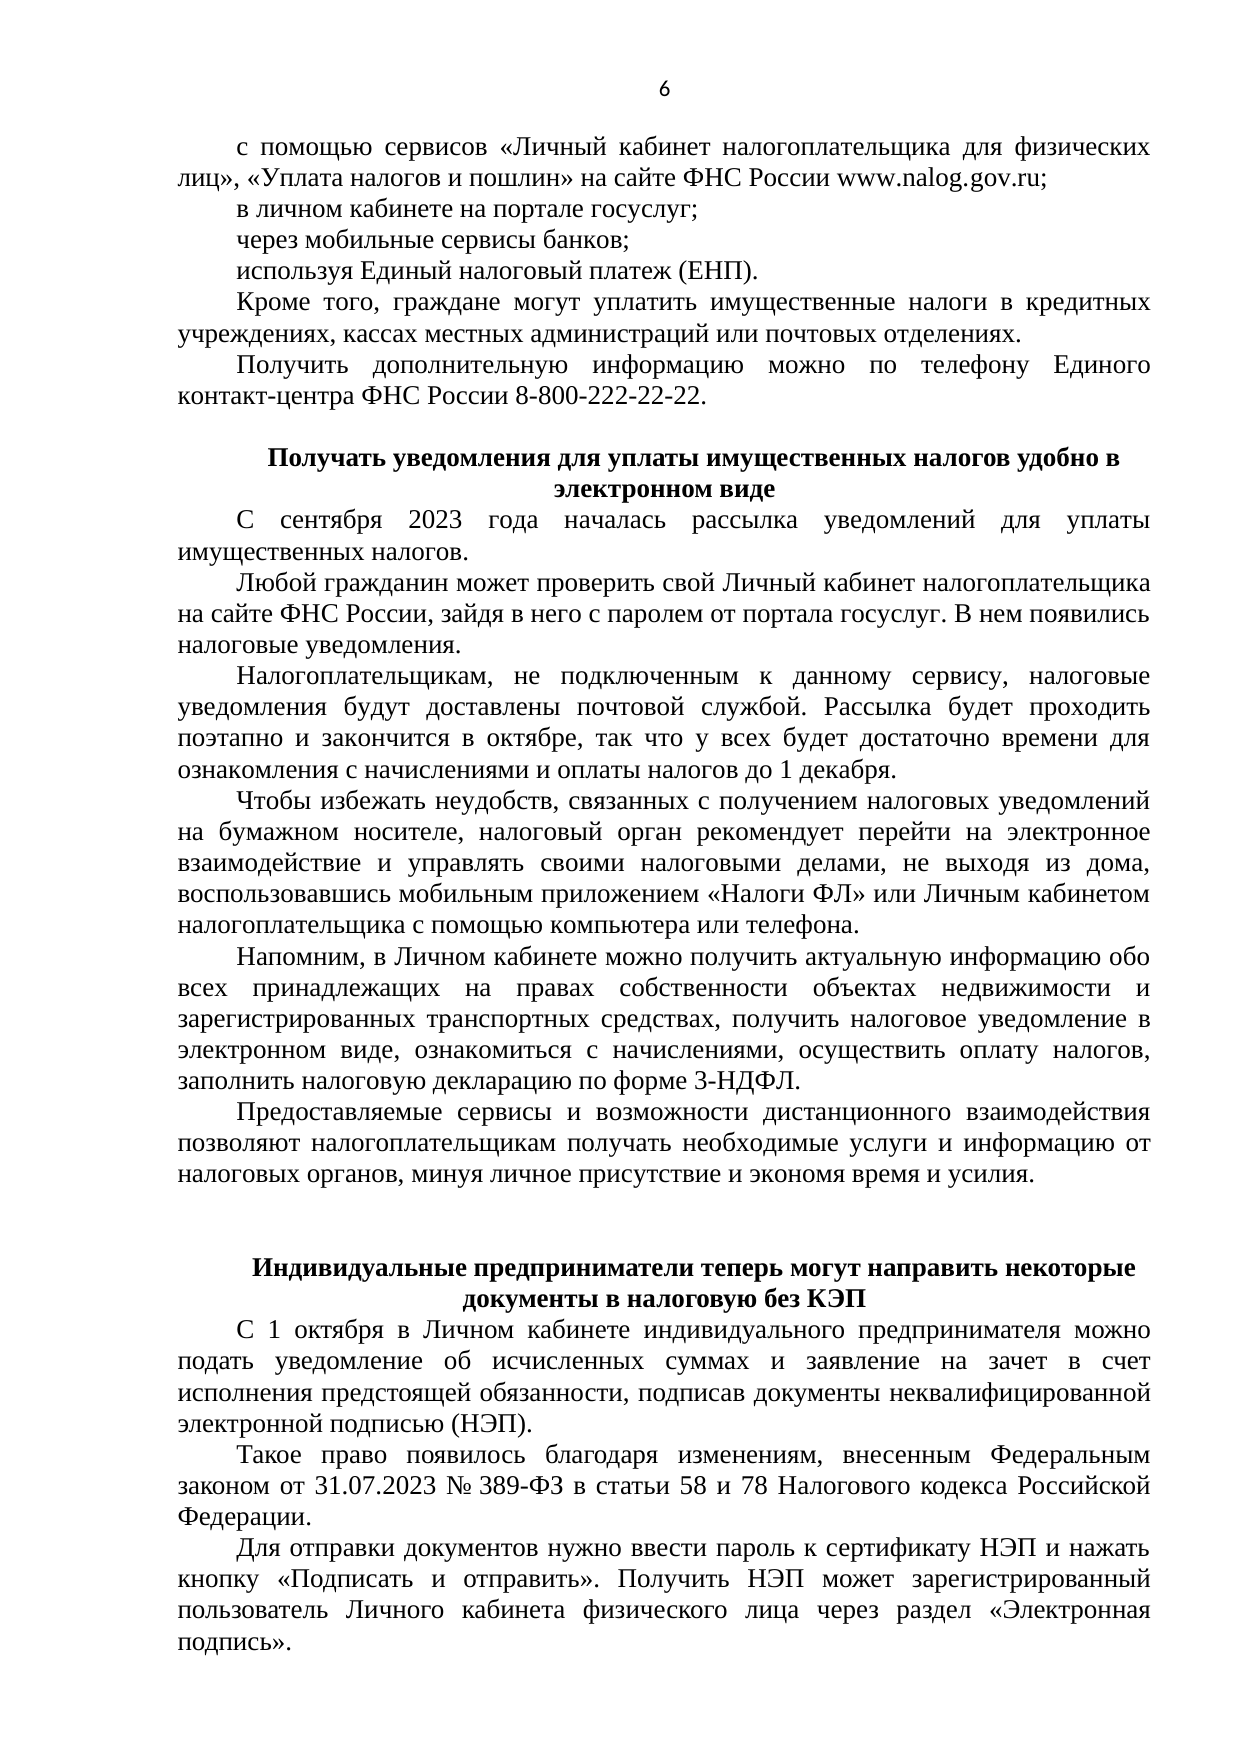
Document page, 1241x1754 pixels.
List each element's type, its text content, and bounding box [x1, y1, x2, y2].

text Получать уведомления для уплаты имущественных налогов удобно в электронном виде [177, 441, 1152, 503]
text Предоставляемые сервисы и возможности дистанционного взаимодействия позволяют налогоплательщикам получать необходимые услуги и информацию от налоговых органов, минуя личное присутствие и экономя время и усилия. [177, 1095, 1152, 1189]
text С 1 октября в Личном кабинете индивидуального предпринимателя можно подать уведомление об исчисленных суммах и заявление на зачет в счет исполнения предстоящей обязанности, подписав документы неквалифицированной электронной подписью (НЭП). [177, 1313, 1152, 1438]
text Налогоплательщикам, не подключенным к данному сервису, налоговые уведомления будут доставлены почтовой службой. Рассылка будет проходить поэтапно и закончится в октябре, так что у всех будет достаточно времени для ознакомления с начислениями и оплаты налогов до 1 декабря. [177, 659, 1152, 784]
text Индивидуальные предприниматели теперь могут направить некоторые документы в налоговую без КЭП [177, 1251, 1152, 1313]
text Любой гражданин может проверить свой Личный кабинет налогоплательщика на сайте ФНС России, зайдя в него с паролем от портала госуслуг. В нем появились налоговые уведомления. [177, 566, 1152, 659]
text Такое право появилось благодаря изменениям, внесенным Федеральным законом от 31.07.2023 № 389-ФЗ в статьи 58 и 78 Налогового кодекса Российской Федерации. [177, 1438, 1152, 1531]
text Получить дополнительную информацию можно по телефону Единого контакт-центра ФНС России 8-800-222-22-22. [177, 348, 1152, 410]
text используя Единый налоговый платеж (ЕНП). [177, 254, 1152, 286]
text через мобильные сервисы банков; [177, 223, 1152, 254]
text с помощью сервисов «Личный кабинет налогоплательщика для физических лиц», «Уплата налогов и пошлин» на сайте ФНС России www.nalog.gov.ru; [177, 130, 1152, 192]
text Чтобы избежать неудобств, связанных с получением налоговых уведомлений на бумажном носителе, налоговый орган рекомендует перейти на электронное взаимодействие и управлять своими налоговыми делами, не выходя из дома, воспользовавшись мобильным приложением «Налоги ФЛ» или Личным кабинетом налогоплательщика с помощью компьютера или телефона. [177, 784, 1152, 939]
text в личном кабинете на портале госуслуг; [177, 192, 1152, 223]
text Кроме того, граждане могут уплатить имущественные налоги в кредитных учреждениях, кассах местных администраций или почтовых отделениях. [177, 286, 1152, 348]
text С сентября 2023 года началась рассылка уведомлений для уплаты имущественных налогов. [177, 503, 1152, 566]
text Для отправки документов нужно ввести пароль к сертификату НЭП и нажать кнопку «Подписать и отправить». Получить НЭП может зарегистрированный пользователь Личного кабинета физического лица через раздел «Электронная подпись». [177, 1531, 1152, 1656]
text Напомним, в Личном кабинете можно получить актуальную информацию обо всех принадлежащих на правах собственности объектах недвижимости и зарегистрированных транспортных средствах, получить налоговое уведомление в электронном виде, ознакомиться с начислениями, осуществить оплату налогов, заполнить налоговую декларацию по форме 3-НДФЛ. [177, 939, 1152, 1095]
